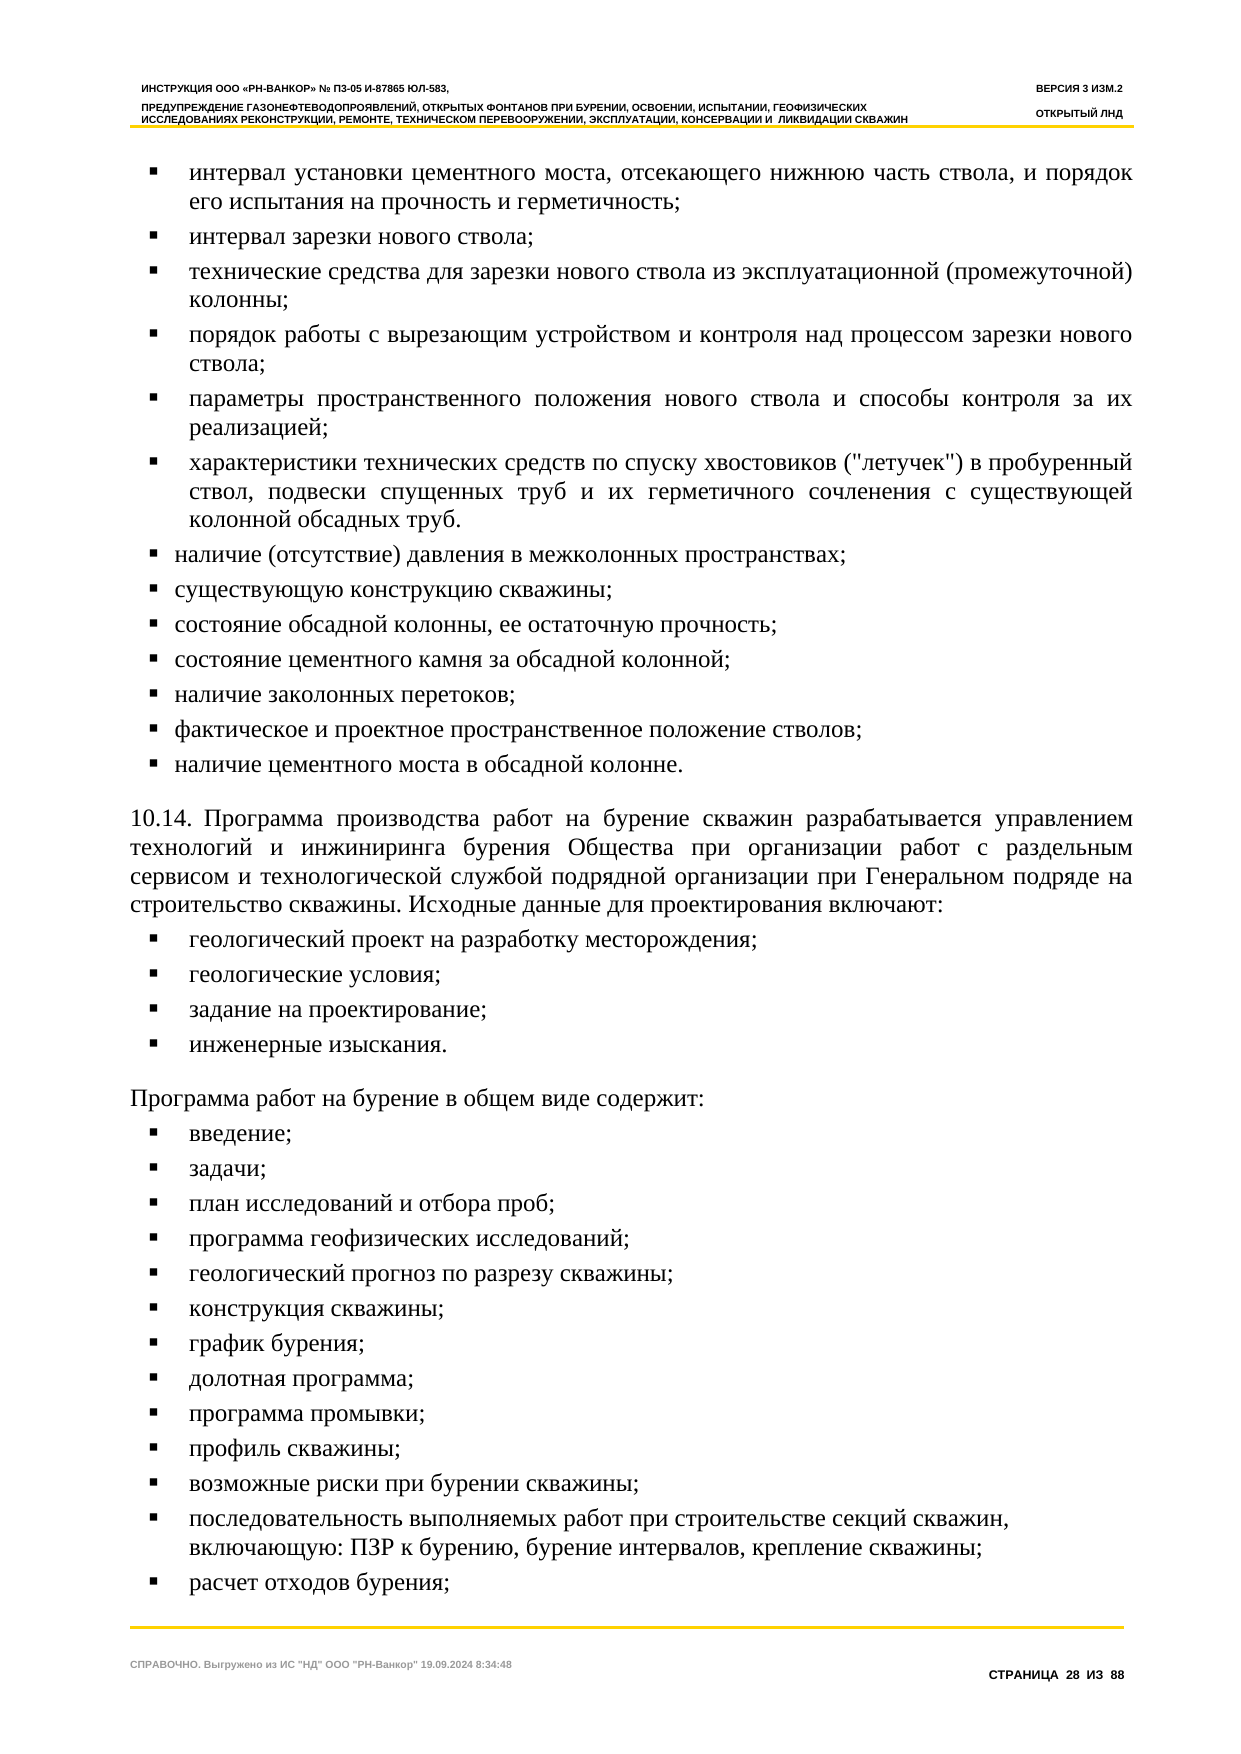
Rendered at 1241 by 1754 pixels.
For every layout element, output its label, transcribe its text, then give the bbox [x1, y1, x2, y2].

list план исследований и отбора проб; [148, 1188, 1134, 1217]
list параметры пространственного положения нового ствола и способы контроля за их реализацией; [148, 383, 1134, 441]
list введение; [148, 1118, 1134, 1147]
list геологический проект на разработку месторождения; [148, 924, 1134, 953]
list возможные риски при бурении скважины; [148, 1468, 1134, 1497]
list последовательность выполняемых работ при строительстве секций скважин, включающую: ПЗР к бурению, бурение интервалов, крепление скважины; [148, 1503, 1134, 1561]
list профиль скважины; [148, 1433, 1134, 1462]
list расчет отходов бурения; [148, 1567, 1134, 1596]
list интервал установки цементного моста, отсекающего нижнюю часть ствола, и порядок его испытания на прочность и герметичность; [148, 157, 1134, 214]
list интервал зарезки нового ствола; [148, 221, 1134, 249]
list фактическое и проектное пространственное положение стволов; [148, 714, 1134, 743]
list задачи; [148, 1153, 1134, 1182]
text Программа работ на бурение в общем виде содержит: [130, 1083, 1134, 1112]
list состояние обсадной колонны, ее остаточную прочность; [148, 609, 1134, 638]
list характеристики технических средств по спуску хвостовиков ("летучек") в пробуренный ствол, подвески спущенных труб и их герметичного сочленения с существующей колонной обсадных труб. [148, 447, 1134, 533]
list программа геофизических исследований; [148, 1223, 1134, 1252]
list задание на проектирование; [148, 994, 1134, 1023]
list наличие заколонных перетоков; [148, 679, 1134, 708]
list технические средства для зарезки нового ствола из эксплуатационной (промежуточной) колонны; [148, 256, 1134, 313]
list геологический прогноз по разрезу скважины; [148, 1258, 1134, 1287]
list программа промывки; [148, 1398, 1134, 1427]
list наличие цементного моста в обсадной колонне. [148, 749, 1134, 778]
list конструкция скважины; [148, 1293, 1134, 1322]
list Программа производства работ на бурение скважин разрабатывается управлением технологий и инжиниринга бурения Общества при организации работ с раздельным сервисом и технологической службой подрядной организации при Генеральном подряде на строительство скважины. Исходные данные для проектирования включают: [130, 803, 1134, 918]
list наличие (отсутствие) давления в межколонных пространствах; [148, 539, 1134, 568]
list состояние цементного камня за обсадной колонной; [148, 644, 1134, 673]
list долотная программа; [148, 1363, 1134, 1392]
list геологические условия; [148, 959, 1134, 988]
list порядок работы с вырезающим устройством и контроля над процессом зарезки нового ствола; [148, 319, 1134, 377]
list инженерные изыскания. [148, 1029, 1134, 1058]
list график бурения; [148, 1328, 1134, 1357]
list существующую конструкцию скважины; [148, 574, 1134, 603]
